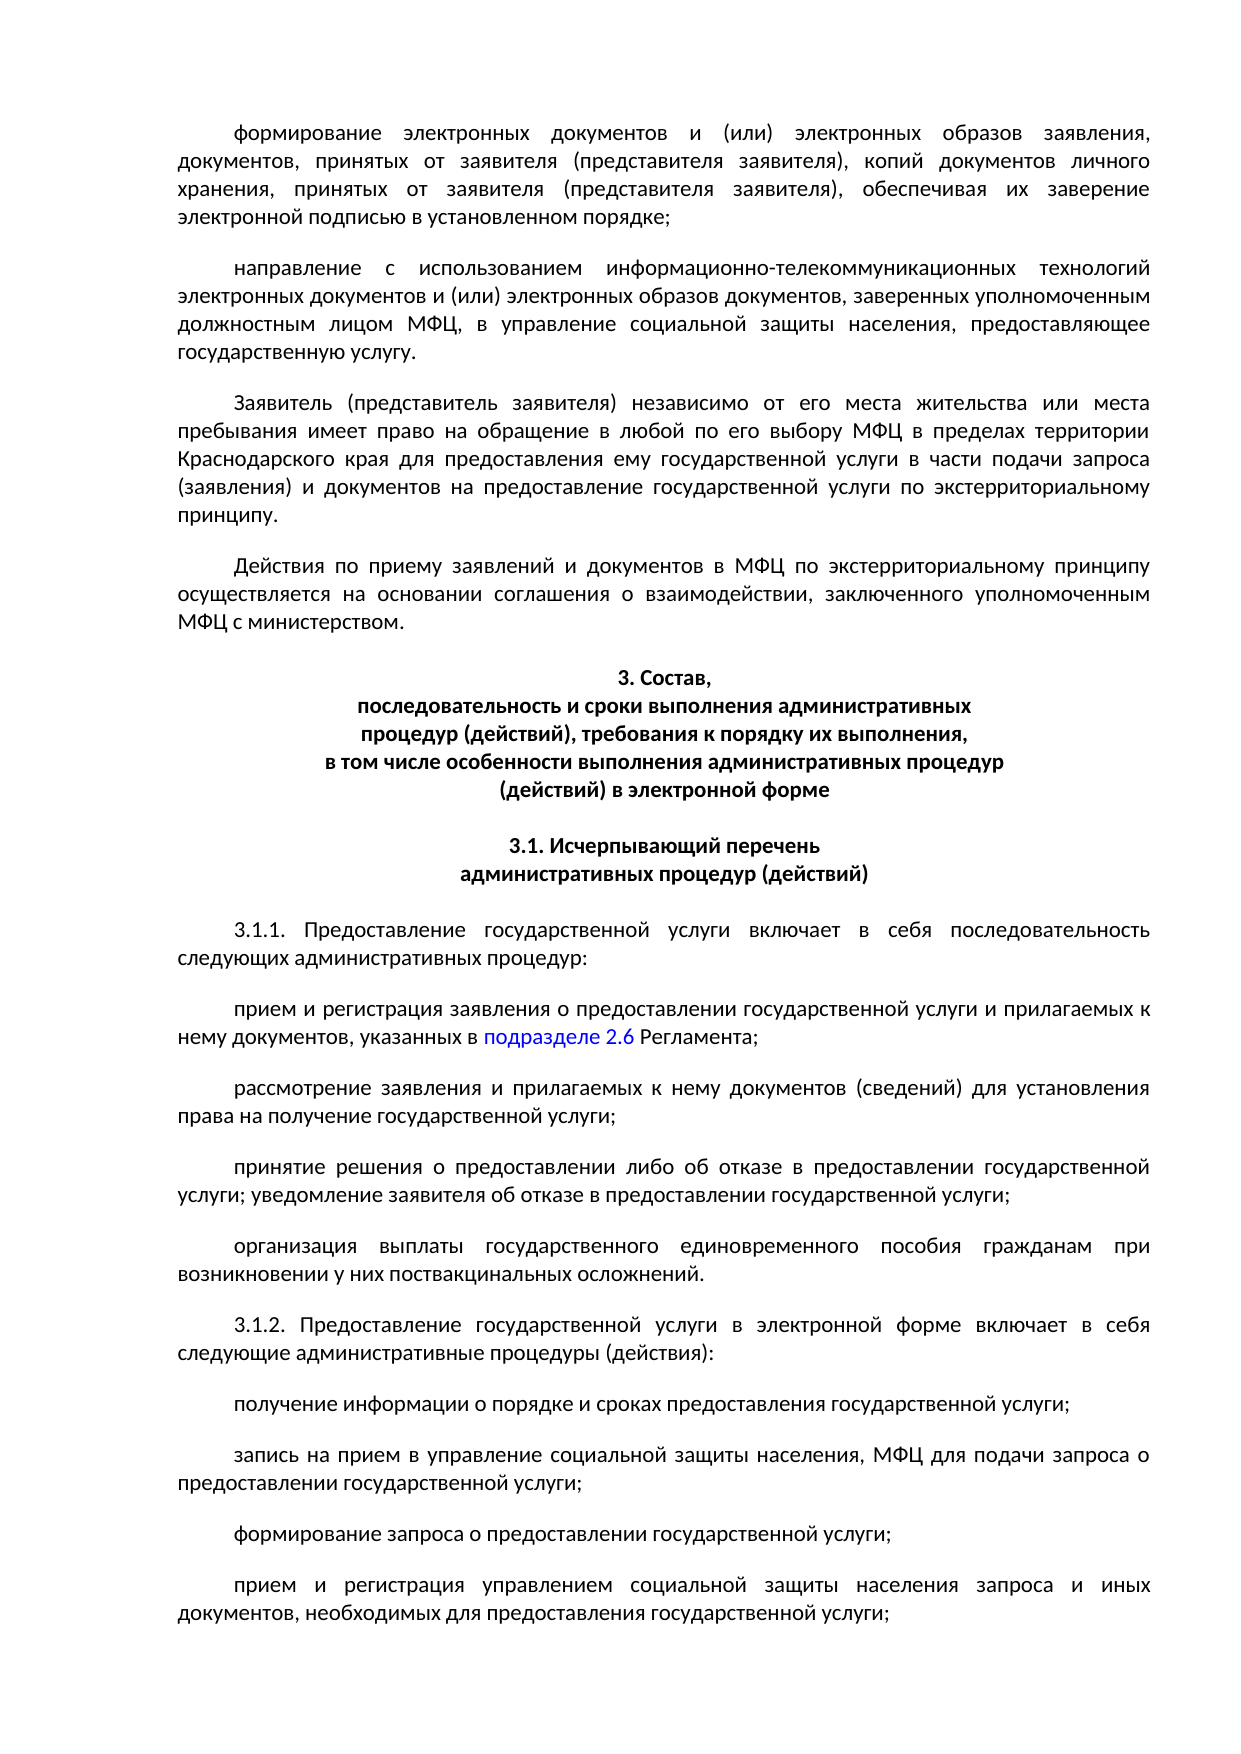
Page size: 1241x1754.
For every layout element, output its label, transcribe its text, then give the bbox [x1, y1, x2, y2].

title 3. Состав, [177, 663, 1152, 691]
title (действий) в электронной форме [177, 775, 1152, 803]
title последовательность и сроки выполнения административных [177, 691, 1152, 719]
title в том числе особенности выполнения административных процедур [177, 747, 1152, 775]
title процедур (действий), требования к порядку их выполнения, [177, 719, 1152, 747]
text Действия по приему заявлений и документов в МФЦ по экстерриториальному принципу осуществляется на основании соглашения о взаимодействии, заключенного уполномоченным МФЦ с министерством. [177, 551, 1152, 635]
text 3.1.2. Предоставление государственной услуги в электронной форме включает в себя следующие административные процедуры (действия): [177, 1310, 1152, 1366]
text рассмотрение заявления и прилагаемых к нему документов (сведений) для установления права на получение государственной услуги; [177, 1073, 1152, 1129]
title 3.1. Исчерпывающий перечень [177, 831, 1152, 859]
text организация выплаты государственного единовременного пособия гражданам при возникновении у них поствакцинальных осложнений. [177, 1231, 1152, 1287]
text формирование электронных документов и (или) электронных образов заявления, документов, принятых от заявителя (представителя заявителя), копий документов личного хранения, принятых от заявителя (представителя заявителя), обеспечивая их заверение электронной подписью в установленном порядке; [177, 118, 1152, 230]
text Заявитель (представитель заявителя) независимо от его места жительства или места пребывания имеет право на обращение в любой по его выбору МФЦ в пределах территории Краснодарского края для предоставления ему государственной услуги в части подачи запроса (заявления) и документов на предоставление государственной услуги по экстерриториальному принципу. [177, 388, 1152, 528]
text прием и регистрация управлением социальной защиты населения запроса и иных документов, необходимых для предоставления государственной услуги; [177, 1570, 1152, 1626]
text получение информации о порядке и сроках предоставления государственной услуги; [177, 1389, 1152, 1417]
text принятие решения о предоставлении либо об отказе в предоставлении государственной услуги; уведомление заявителя об отказе в предоставлении государственной услуги; [177, 1152, 1152, 1208]
text 3.1.1. Предоставление государственной услуги включает в себя последовательность следующих административных процедур: [177, 915, 1152, 971]
text направление с использованием информационно-телекоммуникационных технологий электронных документов и (или) электронных образов документов, заверенных уполномоченным должностным лицом МФЦ, в управление социальной защиты населения, предоставляющее государственную услугу. [177, 253, 1152, 365]
title административных процедур (действий) [177, 859, 1152, 887]
text формирование запроса о предоставлении государственной услуги; [177, 1519, 1152, 1547]
text прием и регистрация заявления о предоставлении государственной услуги и прилагаемых к нему документов, указанных в подразделе 2.6 Регламента; [177, 994, 1152, 1050]
text запись на прием в управление социальной защиты населения, МФЦ для подачи запроса о предоставлении государственной услуги; [177, 1440, 1152, 1496]
